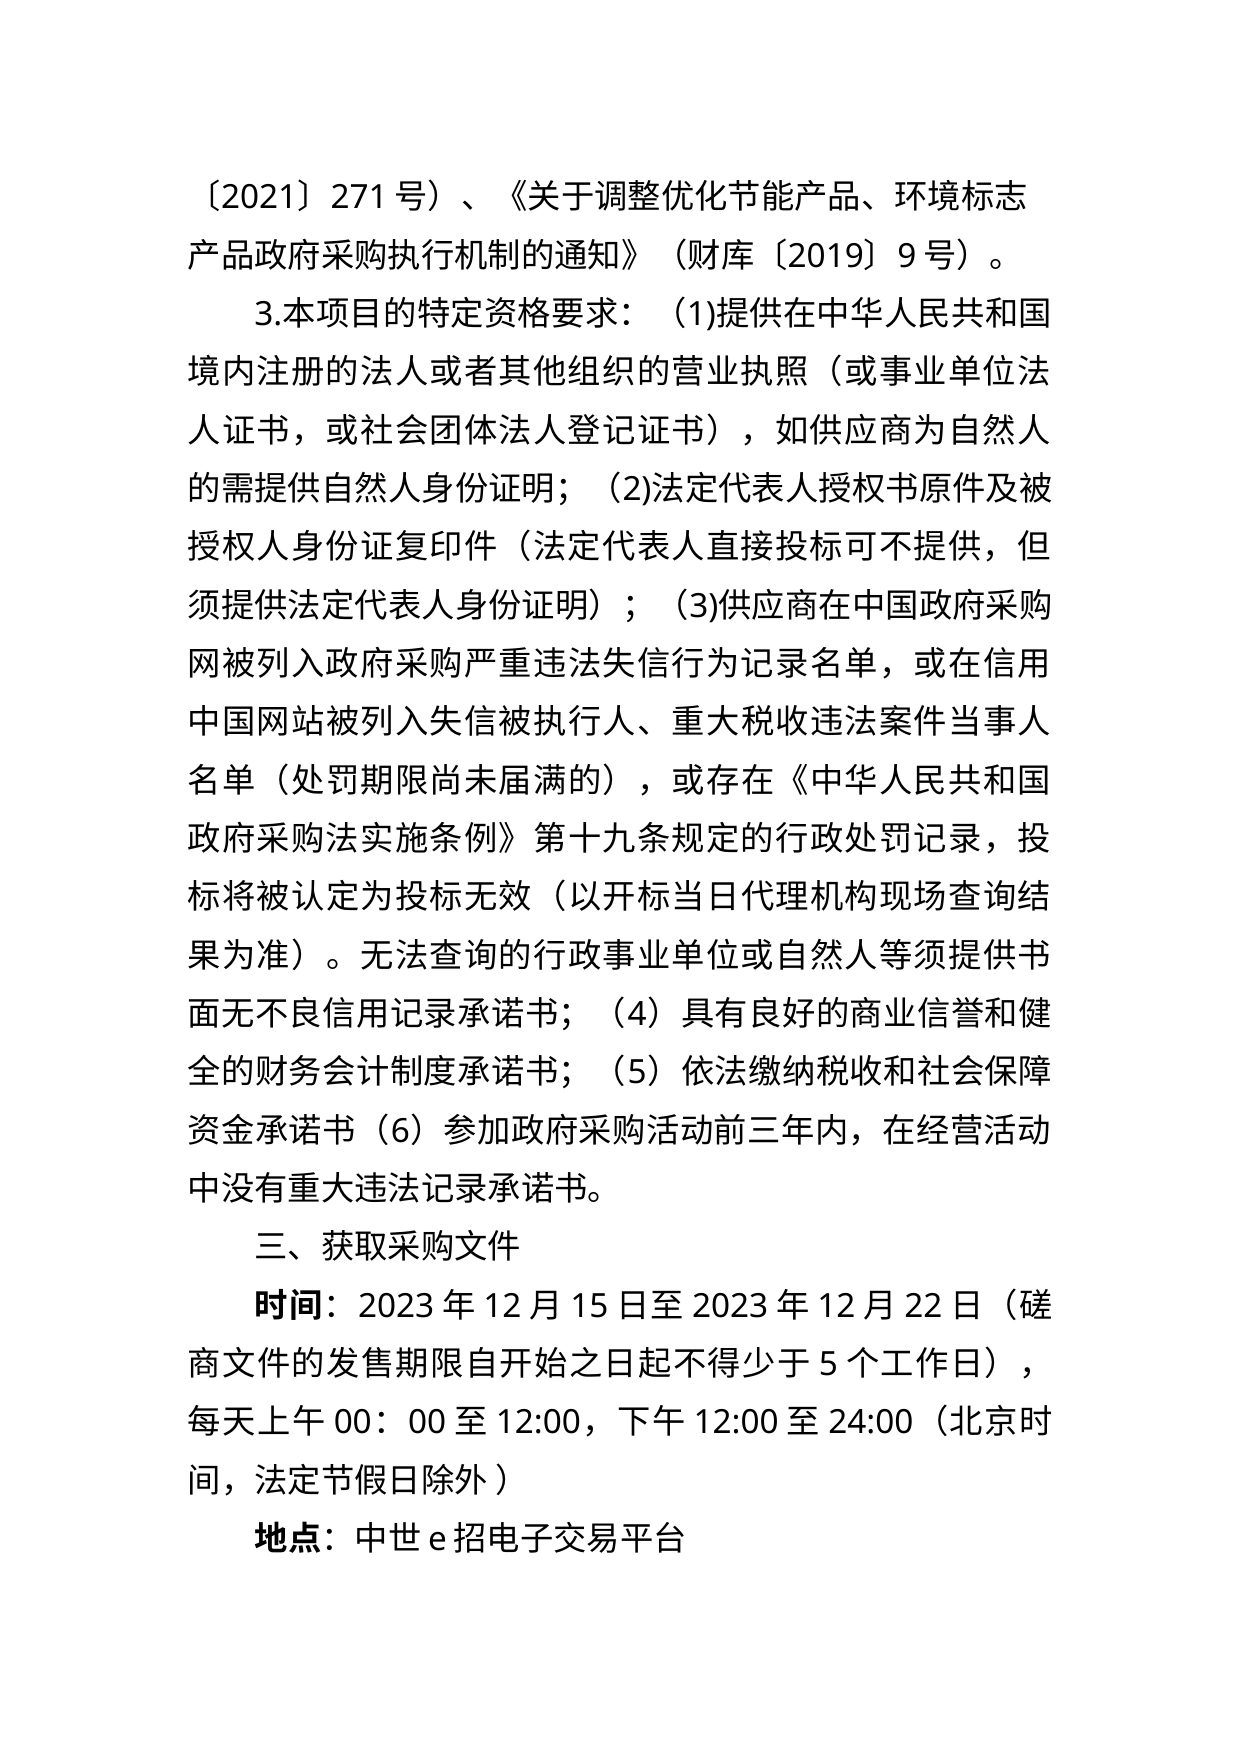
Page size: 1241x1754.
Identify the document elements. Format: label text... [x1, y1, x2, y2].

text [187, 162, 1053, 279]
text 3.本项目的特定资格要求：（1)提供在中华人民共和国境内注册的法人或者其他组织的营业执照（或事业单位法人证书，或社会团体法人登记证书），如供应商为自然人的需提供自然人身份证明；（2)法定代表人授权书原件及被授权人身份证复印件（法定代表人直接投标可不提供，但须提供法定代表人身份证明）；（3)供应商在中国政府采购网被列入政府采购严重违法失信行为记录名单，或在信用中国网站被列入失信被执行人、重大税收违法案件当事人名单（处罚期限尚未届满的），或存在《中华人民共和国政府采购法实施条例》第十九条规定的行政处罚记录，投标将被认定为投标无效（以开标当日代理机构现场查询结果为准）。无法查询的行政事业单位或自然人等须提供书面无不良信用记录承诺书；（4）具有良好的商业信誉和健全的财务会计制度承诺书；（5）依法缴纳税收和社会保障资金承诺书（6）参加政府采购活动前三年内，在经营活动中没有重大违法记录承诺书。 [187, 279, 1053, 1212]
subtitle 三、获取采购文件 [187, 1212, 1053, 1270]
text 地点：中世e招电子交易平台 [187, 1504, 1053, 1562]
text 时间：2023年12月15日至2023年12月22日（磋商文件的发售期限自开始之日起不得少于5个工作日），每天上午00：00至12:00，下午12:00至24:00（北京时间，法定节假日除外 ） [187, 1270, 1053, 1504]
